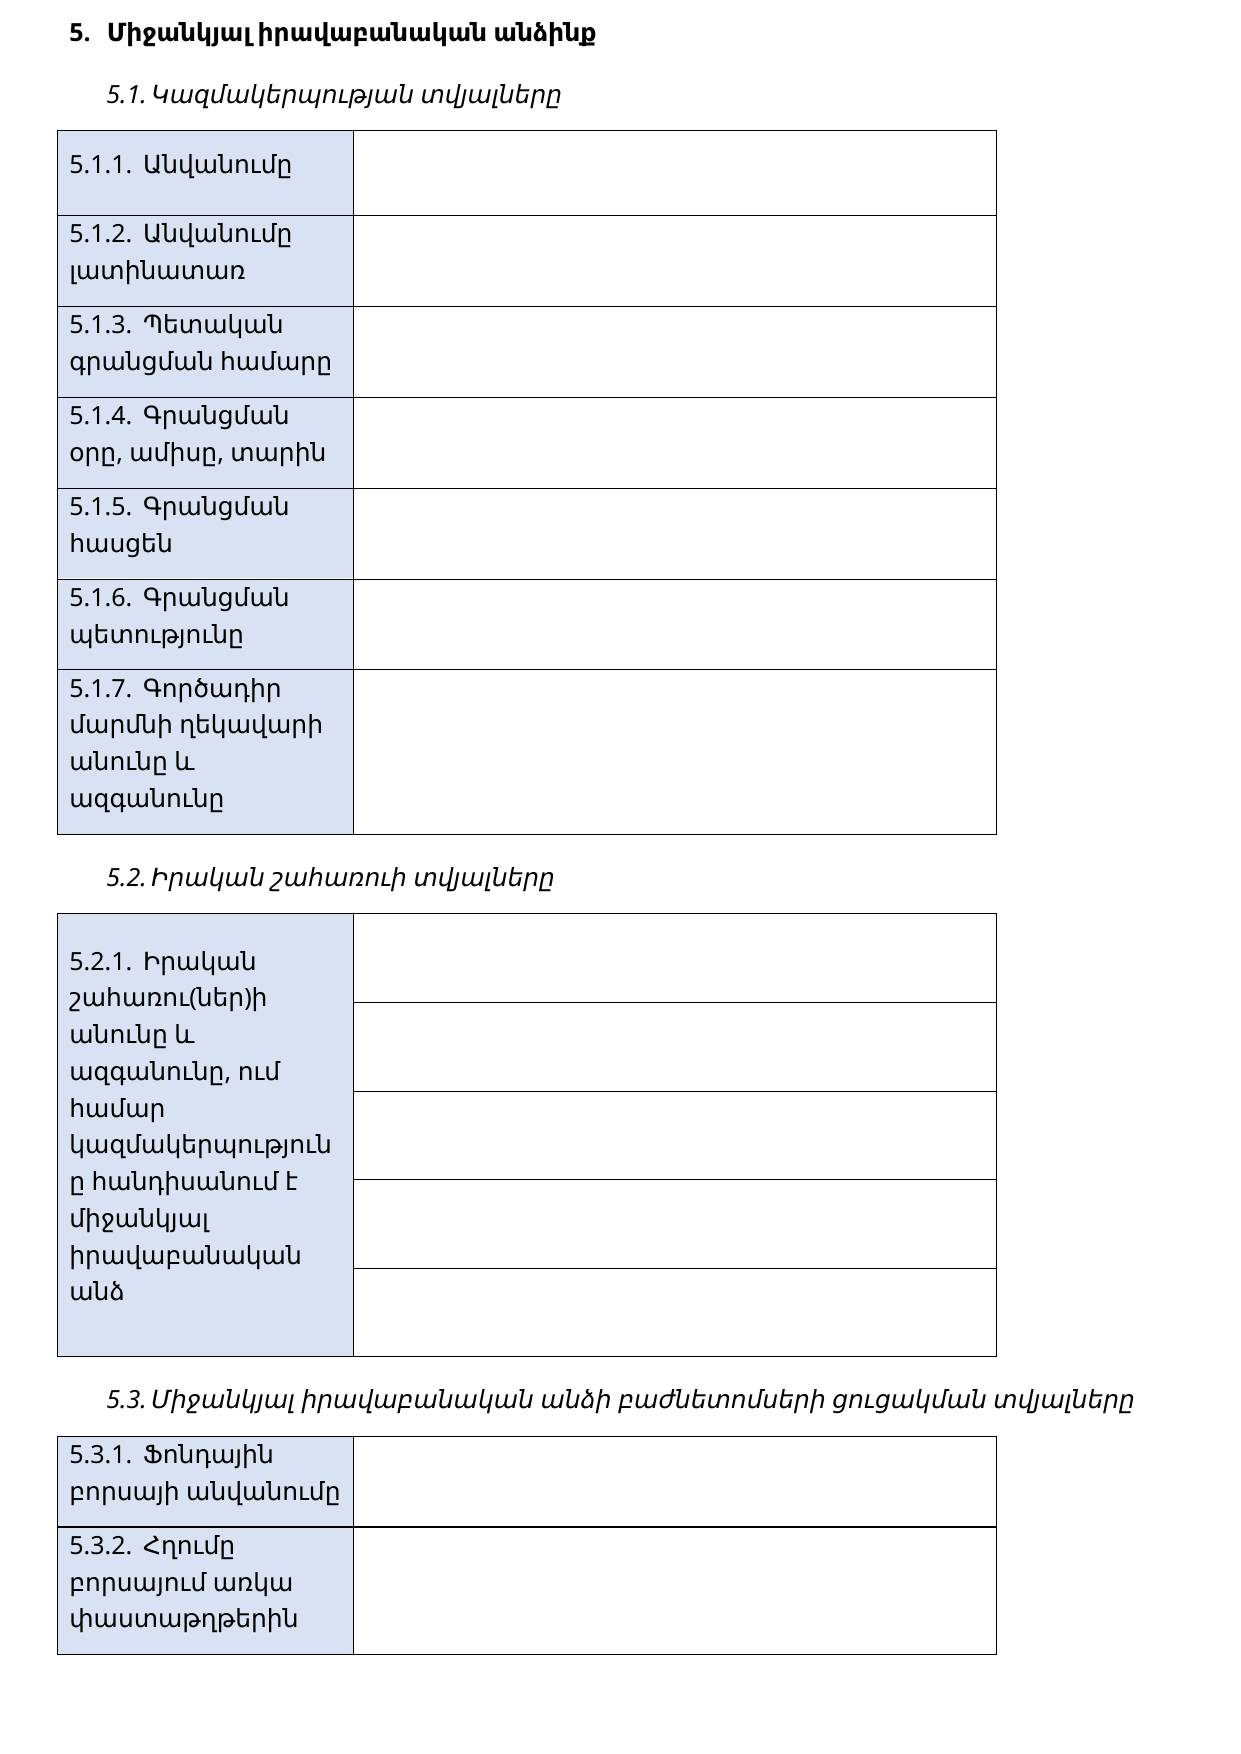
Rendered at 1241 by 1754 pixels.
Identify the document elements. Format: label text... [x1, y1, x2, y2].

table_header [354, 914, 996, 1002]
list Կազմակերպության տվյալները [106, 77, 1167, 111]
table_cell [354, 580, 996, 669]
table_header Իրական շահառու(ներ)ի անունը և ազգանունը, ում համար կազմակերպությունը հանդիսանում է միջանկյալ իրավաբանական անձ [58, 914, 353, 1356]
table_header Անվանումը [58, 131, 353, 215]
table_cell Գրանցման օրը, ամիսը, տարին [58, 398, 353, 488]
table_cell [354, 307, 996, 397]
table_cell [354, 1528, 996, 1654]
table_cell Հղումը բորսայում առկա փաստաթղթերին [58, 1528, 353, 1654]
list Միջանկյալ իրավաբանական անձի բաժնետոմսերի ցուցակման տվյալները [106, 1382, 1167, 1416]
table_header Ֆոնդային բորսայի անվանումը [58, 1437, 353, 1526]
list Միջանկյալ իրավաբանական անձինք [69, 15, 1167, 49]
table_cell Գրանցման պետությունը [58, 580, 353, 669]
table_cell Պետական գրանցման համարը [58, 307, 353, 397]
table_cell [354, 398, 996, 488]
table_cell Գործադիր մարմնի ղեկավարի անունը և ազգանունը [58, 670, 353, 834]
table_cell [354, 1092, 996, 1179]
table_header [354, 1437, 996, 1526]
table_cell Գրանցման հասցեն [58, 489, 353, 578]
table_cell [354, 216, 996, 306]
table_cell [354, 1003, 996, 1091]
table_cell [354, 670, 996, 834]
table_cell [354, 1269, 996, 1356]
table_cell Անվանումը լատինատառ [58, 216, 353, 306]
table_cell [354, 489, 996, 578]
list Իրական շահառուի տվյալները [106, 860, 1167, 894]
table_cell [354, 1180, 996, 1268]
table_header [354, 131, 996, 215]
